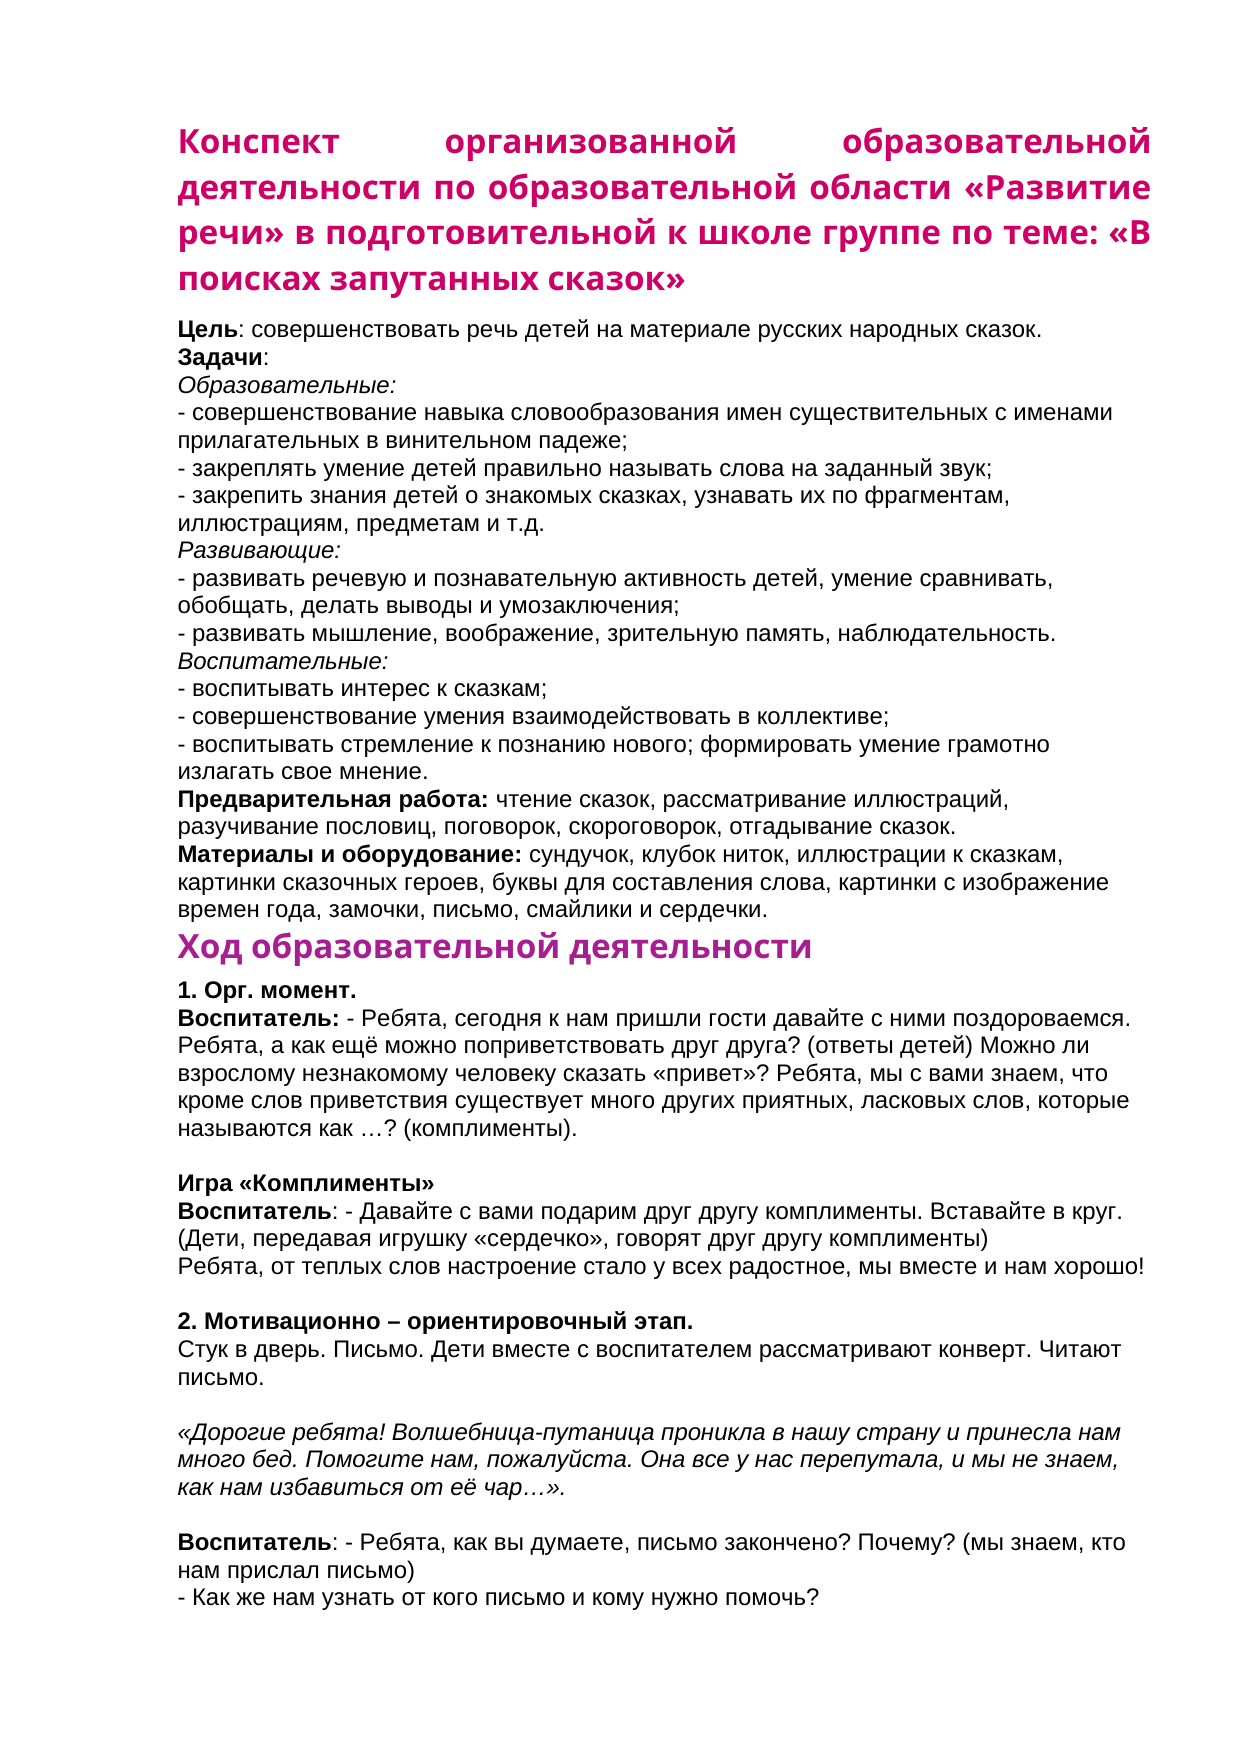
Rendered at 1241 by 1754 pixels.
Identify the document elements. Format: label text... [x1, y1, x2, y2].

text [177, 976, 1152, 1611]
text Конспект организованной образовательной деятельности по образовательной области «Развитие речи» в подготовительной к школе группе по теме: «В поисках запутанных сказок» [177, 118, 1152, 300]
text Цель: совершенствовать речь детей на материале русских народных сказок. Задачи: Образовательные: - совершенствование навыка словообразования имен существительных с именами прилагательных в винительном падеже; - закреплять умение детей правильно называть слова на заданный звук; - закрепить знания детей о знакомых сказках, узнавать их по фрагментам, иллюстрациям, предметам и т.д. Развивающие: - развивать речевую и познавательную активность детей, умение сравнивать, обобщать, делать выводы и умозаключения; - развивать мышление, воображение, зрительную память, наблюдательность. Воспитательные: - воспитывать интерес к сказкам; - совершенствование умения взаимодействовать в коллективе; - воспитывать стремление к познанию нового; формировать умение грамотно излагать свое мнение. Предварительная работа: чтение сказок, рассматривание иллюстраций, разучивание пословиц, поговорок, скороговорок, отгадывание сказок. Материалы и оборудование: сундучок, клубок ниток, иллюстрации к сказкам, картинки сказочных героев, буквы для составления слова, картинки с изображение времен года, замочки, письмо, смайлики и сердечки. [177, 315, 1152, 923]
text Ход образовательной деятельности [177, 923, 1152, 968]
